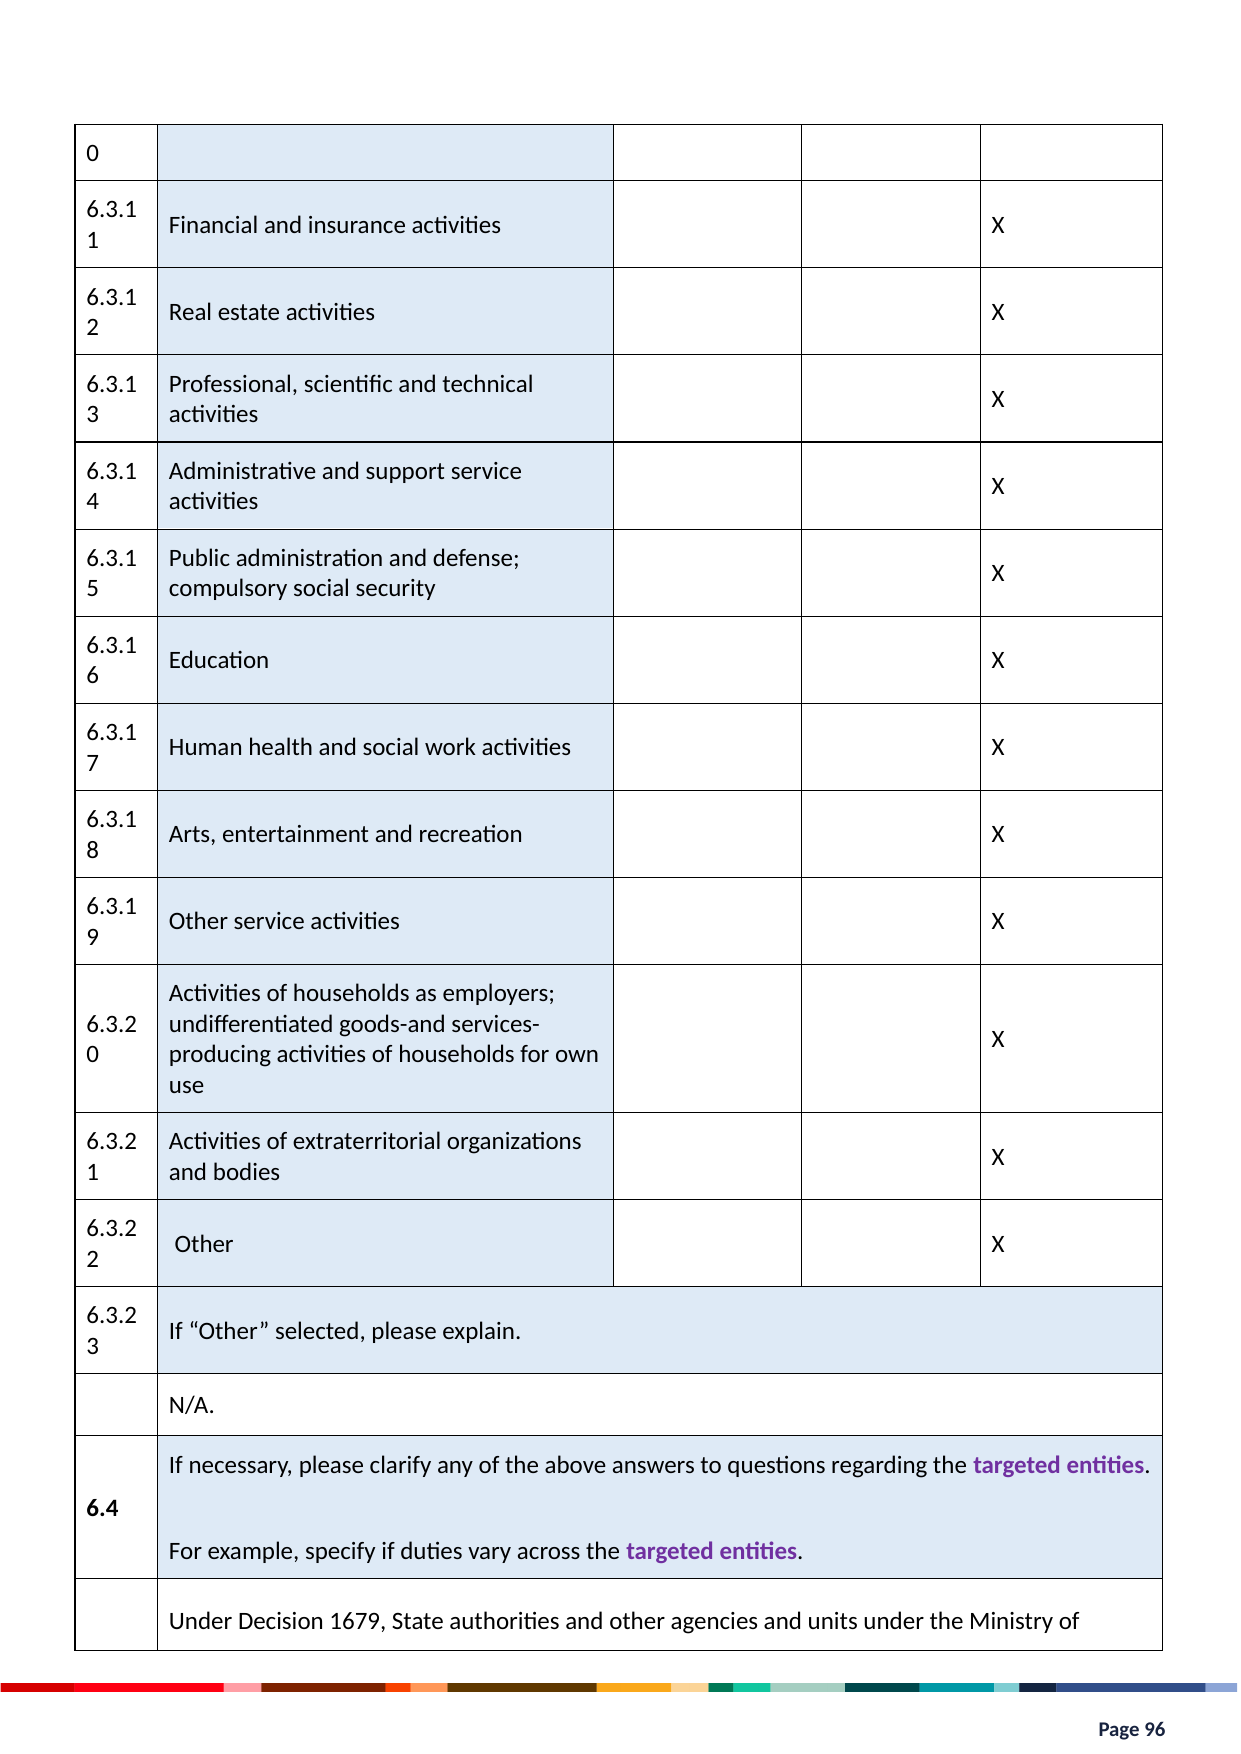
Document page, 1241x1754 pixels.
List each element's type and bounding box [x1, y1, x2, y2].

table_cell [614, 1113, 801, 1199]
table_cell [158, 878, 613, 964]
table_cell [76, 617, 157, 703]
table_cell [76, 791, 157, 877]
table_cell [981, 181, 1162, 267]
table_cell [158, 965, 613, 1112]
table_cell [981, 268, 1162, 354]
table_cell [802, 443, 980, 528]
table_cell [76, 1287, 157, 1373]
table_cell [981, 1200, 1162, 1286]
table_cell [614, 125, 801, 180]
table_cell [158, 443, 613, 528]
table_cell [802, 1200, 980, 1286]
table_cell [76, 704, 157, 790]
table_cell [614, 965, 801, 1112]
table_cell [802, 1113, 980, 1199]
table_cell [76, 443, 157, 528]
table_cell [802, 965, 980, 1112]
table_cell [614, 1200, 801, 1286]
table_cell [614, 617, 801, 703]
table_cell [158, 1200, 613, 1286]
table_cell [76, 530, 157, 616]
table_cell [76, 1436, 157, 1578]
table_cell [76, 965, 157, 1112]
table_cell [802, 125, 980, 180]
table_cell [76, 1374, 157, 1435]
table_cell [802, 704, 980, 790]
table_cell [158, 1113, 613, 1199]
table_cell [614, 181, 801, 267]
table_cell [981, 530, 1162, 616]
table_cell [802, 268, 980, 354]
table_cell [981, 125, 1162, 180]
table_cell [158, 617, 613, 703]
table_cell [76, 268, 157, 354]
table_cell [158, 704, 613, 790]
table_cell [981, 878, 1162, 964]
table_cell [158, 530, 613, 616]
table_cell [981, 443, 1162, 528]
picture [0, 1683, 1236, 1692]
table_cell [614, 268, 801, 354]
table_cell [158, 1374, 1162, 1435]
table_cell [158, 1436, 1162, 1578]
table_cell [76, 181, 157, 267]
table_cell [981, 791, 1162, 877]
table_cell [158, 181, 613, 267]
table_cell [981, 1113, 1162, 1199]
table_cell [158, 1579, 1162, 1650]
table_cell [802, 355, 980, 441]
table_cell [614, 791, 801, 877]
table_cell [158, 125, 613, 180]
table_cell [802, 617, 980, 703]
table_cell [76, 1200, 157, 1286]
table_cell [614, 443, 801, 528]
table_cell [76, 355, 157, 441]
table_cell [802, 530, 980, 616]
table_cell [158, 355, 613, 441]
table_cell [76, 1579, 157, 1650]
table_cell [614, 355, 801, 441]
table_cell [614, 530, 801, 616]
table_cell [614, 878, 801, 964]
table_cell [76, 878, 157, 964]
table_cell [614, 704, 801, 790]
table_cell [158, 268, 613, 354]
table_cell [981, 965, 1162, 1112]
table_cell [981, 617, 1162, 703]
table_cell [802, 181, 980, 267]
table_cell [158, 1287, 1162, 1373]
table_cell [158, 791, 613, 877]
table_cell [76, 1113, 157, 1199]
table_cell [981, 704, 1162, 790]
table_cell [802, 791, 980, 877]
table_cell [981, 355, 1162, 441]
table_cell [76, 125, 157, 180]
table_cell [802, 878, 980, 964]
